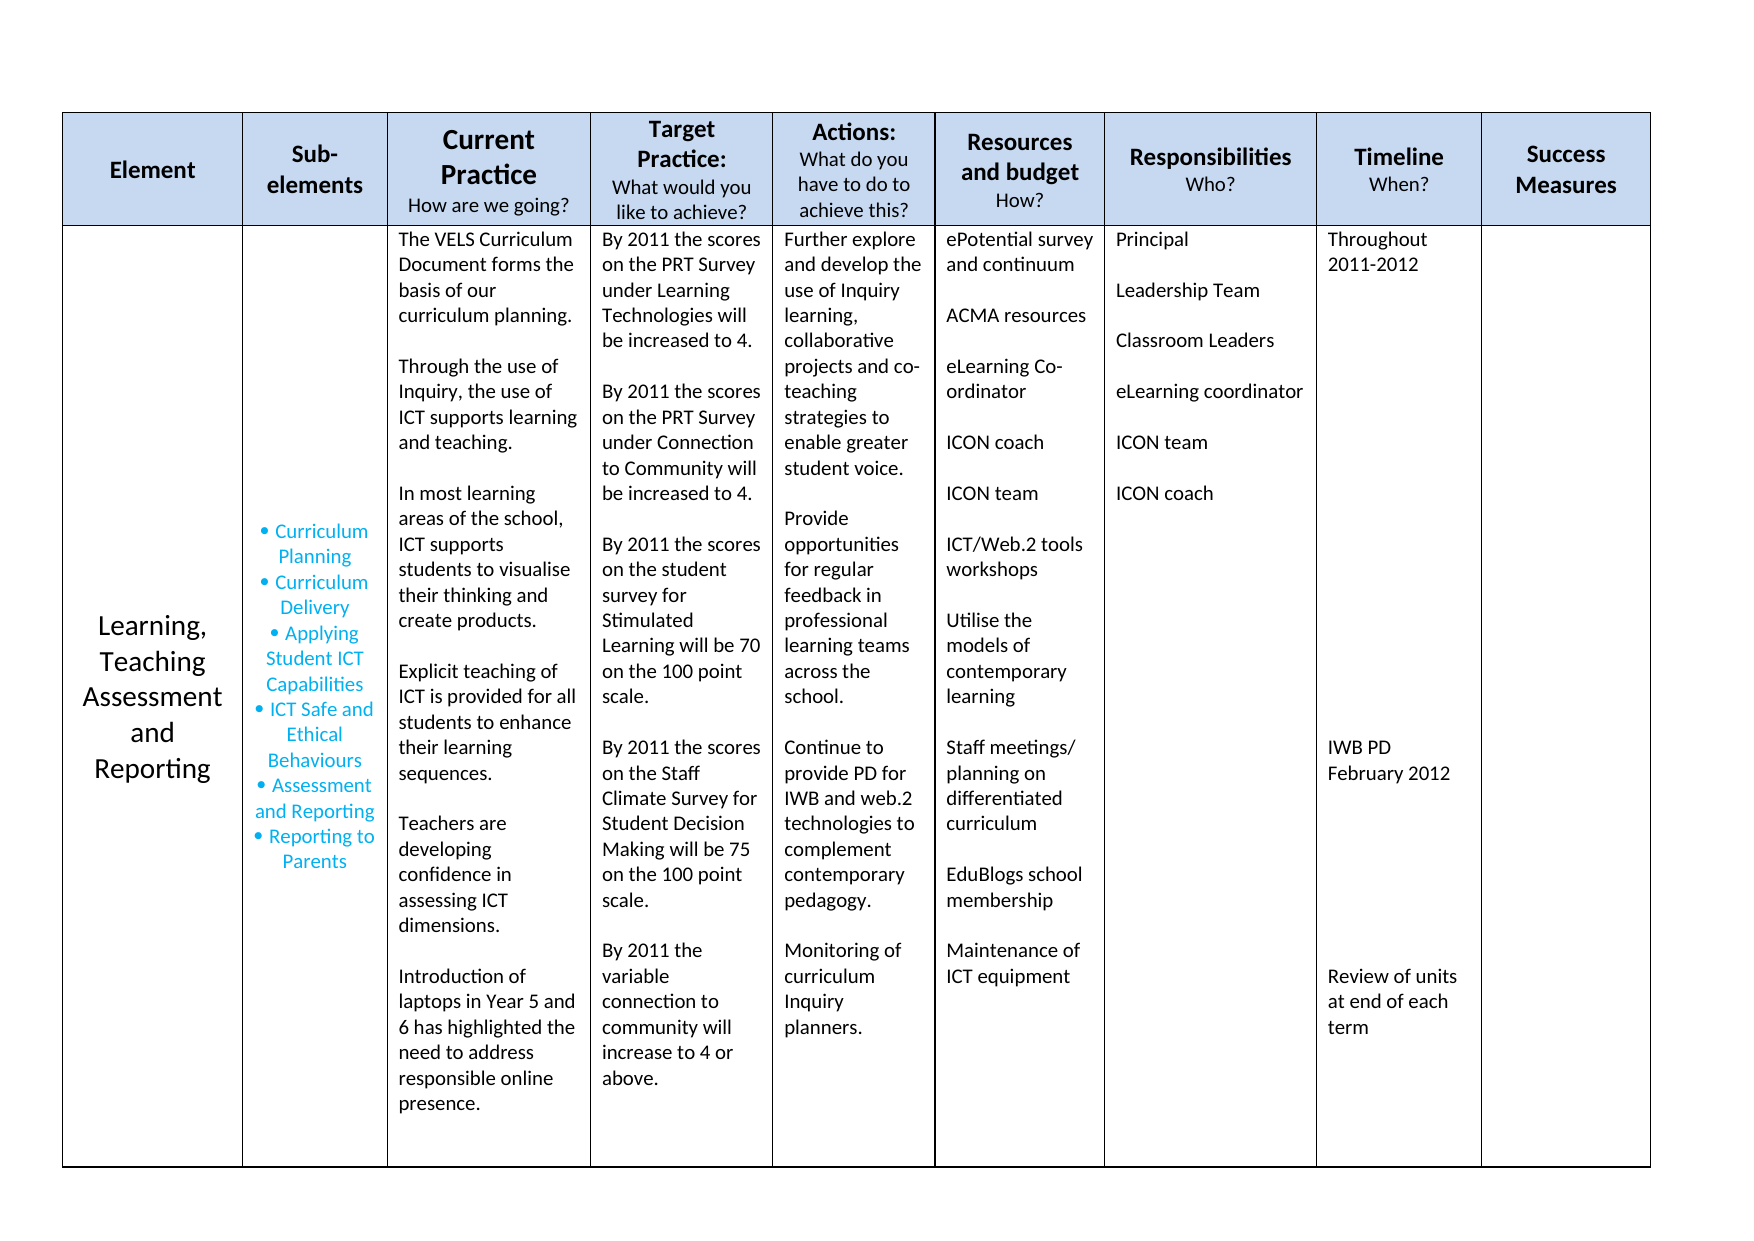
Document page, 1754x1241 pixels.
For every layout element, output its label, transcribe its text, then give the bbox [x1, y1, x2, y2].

table_cell The VELS Curriculum Document forms the basis of our curriculum planning. Through the use of Inquiry, the use of ICT supports learning and teaching. In most learning areas of the school, ICT supports students to visualise their thinking and create products. Explicit teaching of ICT is provided for all students to enhance their learning sequences. Teachers are developing confidence in assessing ICT dimensions. Introduction of laptops in Year 5 and 6 has highlighted the need to address responsible online presence. [388, 226, 590, 1166]
table_header Responsibilities Who? [1105, 113, 1316, 225]
table_header Timeline When? [1317, 113, 1481, 225]
table_header Success Measures [1482, 113, 1650, 225]
table_header Target Practice: What would you like to achieve? [591, 113, 772, 225]
table_cell Learning, Teaching Assessment and Reporting [63, 226, 242, 1166]
table_cell Principal Leadership Team Classroom Leaders eLearning coordinator ICON team ICON coach [1105, 226, 1316, 1166]
table_header Current Practice How are we going? [388, 113, 590, 225]
table_cell Throughout 2011-2012 IWB PD February 2012 Review of units at end of each term [1317, 226, 1481, 1166]
table_cell Further explore and develop the use of Inquiry learning, collaborative projects and co-teaching strategies to enable greater student voice. Provide opportunities for regular feedback in professional learning teams across the school. Continue to provide PD for IWB and web.2 technologies to complement contemporary pedagogy. Monitoring of curriculum Inquiry planners. [773, 226, 934, 1166]
table_cell [1482, 226, 1650, 1166]
table_header Element [63, 113, 242, 225]
table_cell By 2011 the scores on the PRT Survey under Learning Technologies will be increased to 4. By 2011 the scores on the PRT Survey under Connection to Community will be increased to 4. By 2011 the scores on the student survey for Stimulated Learning will be 70 on the 100 point scale. By 2011 the scores on the Staff Climate Survey for Student Decision Making will be 75 on the 100 point scale. By 2011 the variable connection to community will increase to 4 or above. [591, 226, 772, 1166]
table_header Sub- elements [243, 113, 387, 225]
table_header Actions: What do you have to do to achieve this? [773, 113, 934, 225]
table_header Resources and budget How? [936, 113, 1104, 225]
